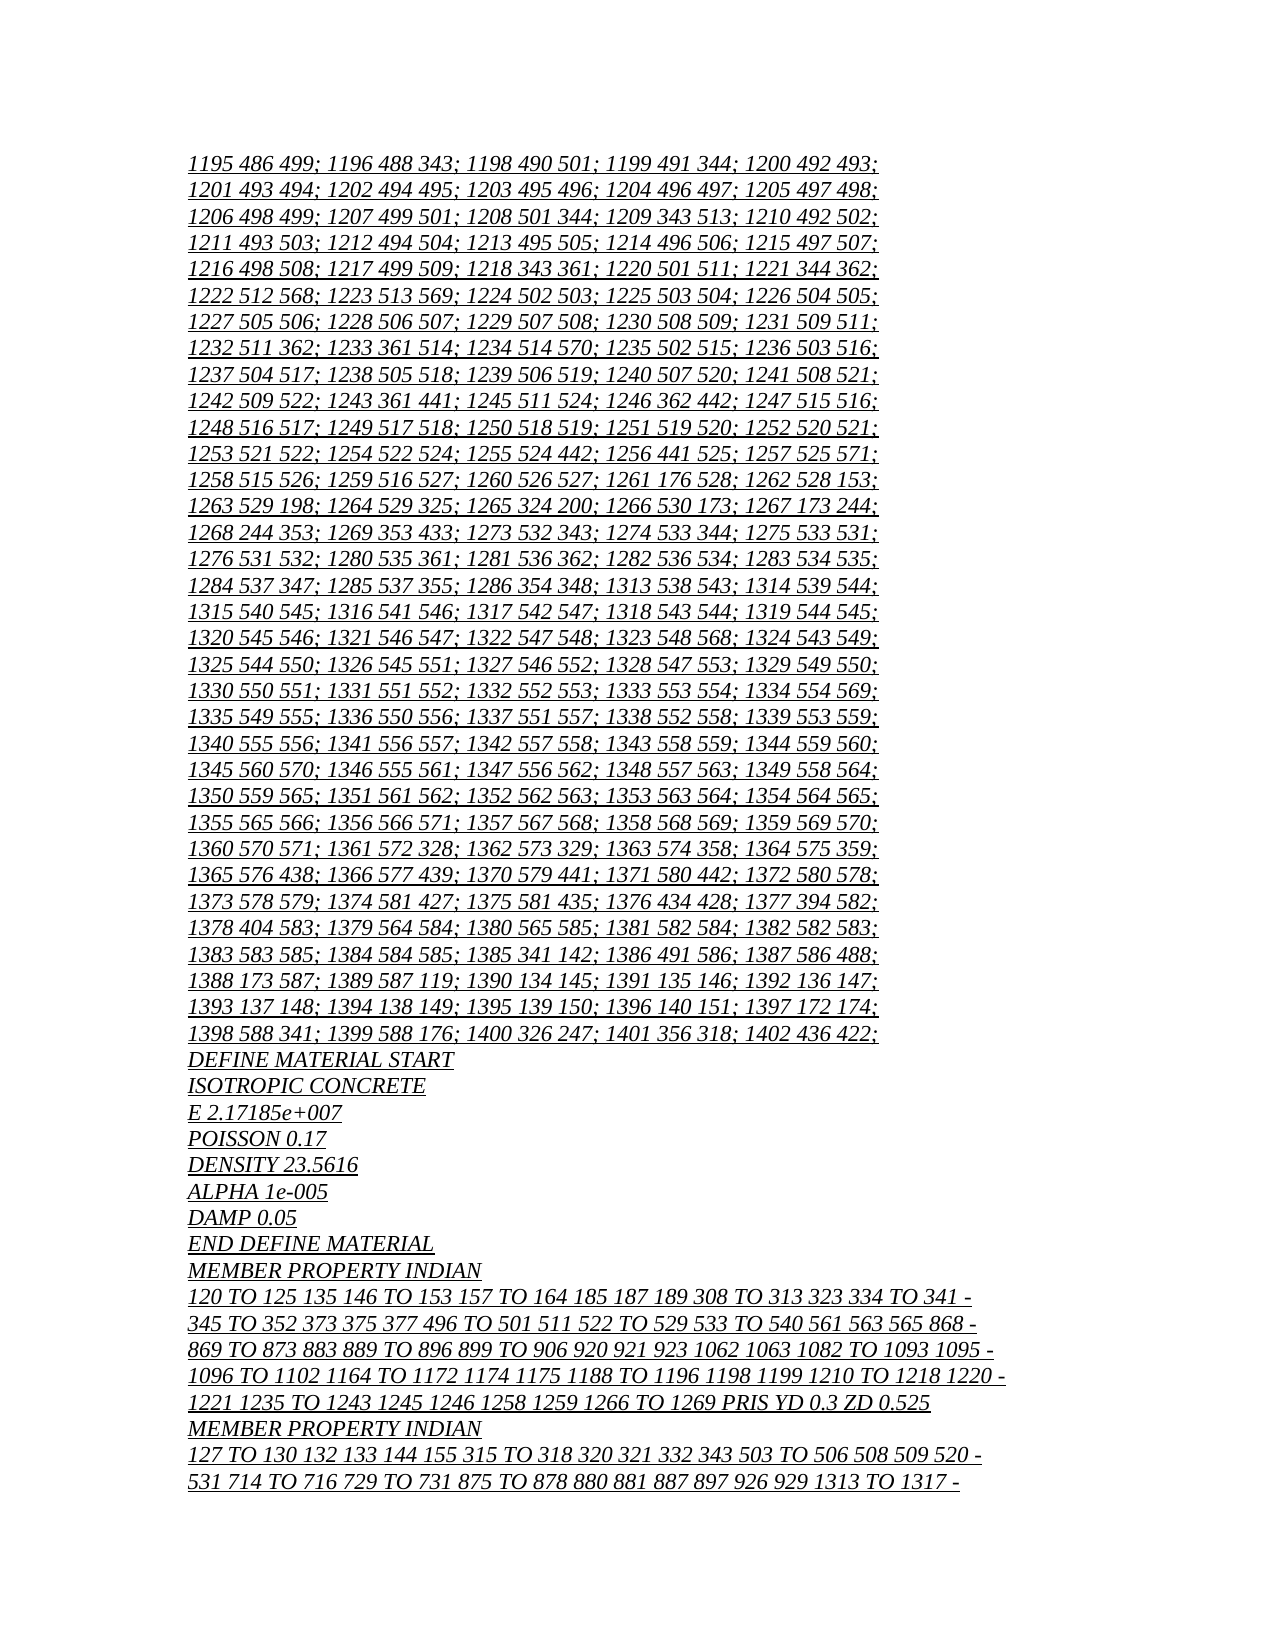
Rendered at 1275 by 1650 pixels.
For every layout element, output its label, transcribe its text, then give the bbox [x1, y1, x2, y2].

text ISOTROPIC CONCRETE [187, 1072, 1087, 1099]
text END DEFINE MATERIAL [187, 1231, 1087, 1257]
text 1248 516 517; 1249 517 518; 1250 518 519; 1251 519 520; 1252 520 521; [187, 413, 1087, 440]
text DEFINE MATERIAL START [187, 1046, 1087, 1072]
text 1330 550 551; 1331 551 552; 1332 552 553; 1333 553 554; 1334 554 569; [187, 677, 1087, 703]
text 1378 404 583; 1379 564 584; 1380 565 585; 1381 582 584; 1382 582 583; [187, 914, 1087, 941]
text 1096 TO 1102 1164 TO 1172 1174 1175 1188 TO 1196 1198 1199 1210 TO 1218 1220 - [187, 1362, 1087, 1389]
text 1398 588 341; 1399 588 176; 1400 326 247; 1401 356 318; 1402 436 422; [187, 1020, 1087, 1046]
text 531 714 TO 716 729 TO 731 875 TO 878 880 881 887 897 926 929 1313 TO 1317 - [187, 1468, 1087, 1494]
text 1276 531 532; 1280 535 361; 1281 536 362; 1282 536 534; 1283 534 535; [187, 545, 1087, 572]
text 1340 555 556; 1341 556 557; 1342 557 558; 1343 558 559; 1344 559 560; [187, 730, 1087, 756]
text 1355 565 566; 1356 566 571; 1357 567 568; 1358 568 569; 1359 569 570; [187, 809, 1087, 835]
text 1201 493 494; 1202 494 495; 1203 495 496; 1204 496 497; 1205 497 498; [187, 176, 1087, 203]
text 1253 521 522; 1254 522 524; 1255 524 442; 1256 441 525; 1257 525 571; [187, 440, 1087, 466]
text 1222 512 568; 1223 513 569; 1224 502 503; 1225 503 504; 1226 504 505; [187, 282, 1087, 308]
text 345 TO 352 373 375 377 496 TO 501 511 522 TO 529 533 TO 540 561 563 565 868 - [187, 1309, 1087, 1336]
text DAMP 0.05 [187, 1204, 1087, 1231]
text 1263 529 198; 1264 529 325; 1265 324 200; 1266 530 173; 1267 173 244; [187, 493, 1087, 519]
text 1211 493 503; 1212 494 504; 1213 495 505; 1214 496 506; 1215 497 507; [187, 229, 1087, 255]
text 1232 511 362; 1233 361 514; 1234 514 570; 1235 502 515; 1236 503 516; [187, 334, 1087, 361]
text 1195 486 499; 1196 488 343; 1198 490 501; 1199 491 344; 1200 492 493; [187, 150, 1087, 176]
text 1388 173 587; 1389 587 119; 1390 134 145; 1391 135 146; 1392 136 147; [187, 967, 1087, 993]
text 1373 578 579; 1374 581 427; 1375 581 435; 1376 434 428; 1377 394 582; [187, 888, 1087, 914]
text 1284 537 347; 1285 537 355; 1286 354 348; 1313 538 543; 1314 539 544; [187, 572, 1087, 598]
text 869 TO 873 883 889 TO 896 899 TO 906 920 921 923 1062 1063 1082 TO 1093 1095 - [187, 1336, 1087, 1362]
text 1383 583 585; 1384 584 585; 1385 341 142; 1386 491 586; 1387 586 488; [187, 941, 1087, 967]
text 1221 1235 TO 1243 1245 1246 1258 1259 1266 TO 1269 PRIS YD 0.3 ZD 0.525 [187, 1389, 1087, 1415]
text 1242 509 522; 1243 361 441; 1245 511 524; 1246 362 442; 1247 515 516; [187, 387, 1087, 413]
text 1320 545 546; 1321 546 547; 1322 547 548; 1323 548 568; 1324 543 549; [187, 624, 1087, 651]
text 1227 505 506; 1228 506 507; 1229 507 508; 1230 508 509; 1231 509 511; [187, 308, 1087, 334]
text 1360 570 571; 1361 572 328; 1362 573 329; 1363 574 358; 1364 575 359; [187, 835, 1087, 862]
text 1393 137 148; 1394 138 149; 1395 139 150; 1396 140 151; 1397 172 174; [187, 993, 1087, 1020]
text 1365 576 438; 1366 577 439; 1370 579 441; 1371 580 442; 1372 580 578; [187, 862, 1087, 888]
text 120 TO 125 135 146 TO 153 157 TO 164 185 187 189 308 TO 313 323 334 TO 341 - [187, 1283, 1087, 1309]
text MEMBER PROPERTY INDIAN [187, 1415, 1087, 1441]
text 1237 504 517; 1238 505 518; 1239 506 519; 1240 507 520; 1241 508 521; [187, 361, 1087, 387]
text 1258 515 526; 1259 516 527; 1260 526 527; 1261 176 528; 1262 528 153; [187, 466, 1087, 493]
text 1350 559 565; 1351 561 562; 1352 562 563; 1353 563 564; 1354 564 565; [187, 782, 1087, 809]
text 1345 560 570; 1346 555 561; 1347 556 562; 1348 557 563; 1349 558 564; [187, 756, 1087, 782]
text 1335 549 555; 1336 550 556; 1337 551 557; 1338 552 558; 1339 553 559; [187, 703, 1087, 730]
text 127 TO 130 132 133 144 155 315 TO 318 320 321 332 343 503 TO 506 508 509 520 - [187, 1441, 1087, 1468]
text 1206 498 499; 1207 499 501; 1208 501 344; 1209 343 513; 1210 492 502; [187, 203, 1087, 229]
text 1216 498 508; 1217 499 509; 1218 343 361; 1220 501 511; 1221 344 362; [187, 255, 1087, 282]
text ALPHA 1e-005 [187, 1178, 1087, 1204]
text 1325 544 550; 1326 545 551; 1327 546 552; 1328 547 553; 1329 549 550; [187, 651, 1087, 677]
text DENSITY 23.5616 [187, 1151, 1087, 1178]
text 1315 540 545; 1316 541 546; 1317 542 547; 1318 543 544; 1319 544 545; [187, 598, 1087, 624]
text 1268 244 353; 1269 353 433; 1273 532 343; 1274 533 344; 1275 533 531; [187, 519, 1087, 545]
text E 2.17185e+007 [187, 1099, 1087, 1125]
text MEMBER PROPERTY INDIAN [187, 1257, 1087, 1283]
text POISSON 0.17 [187, 1125, 1087, 1151]
